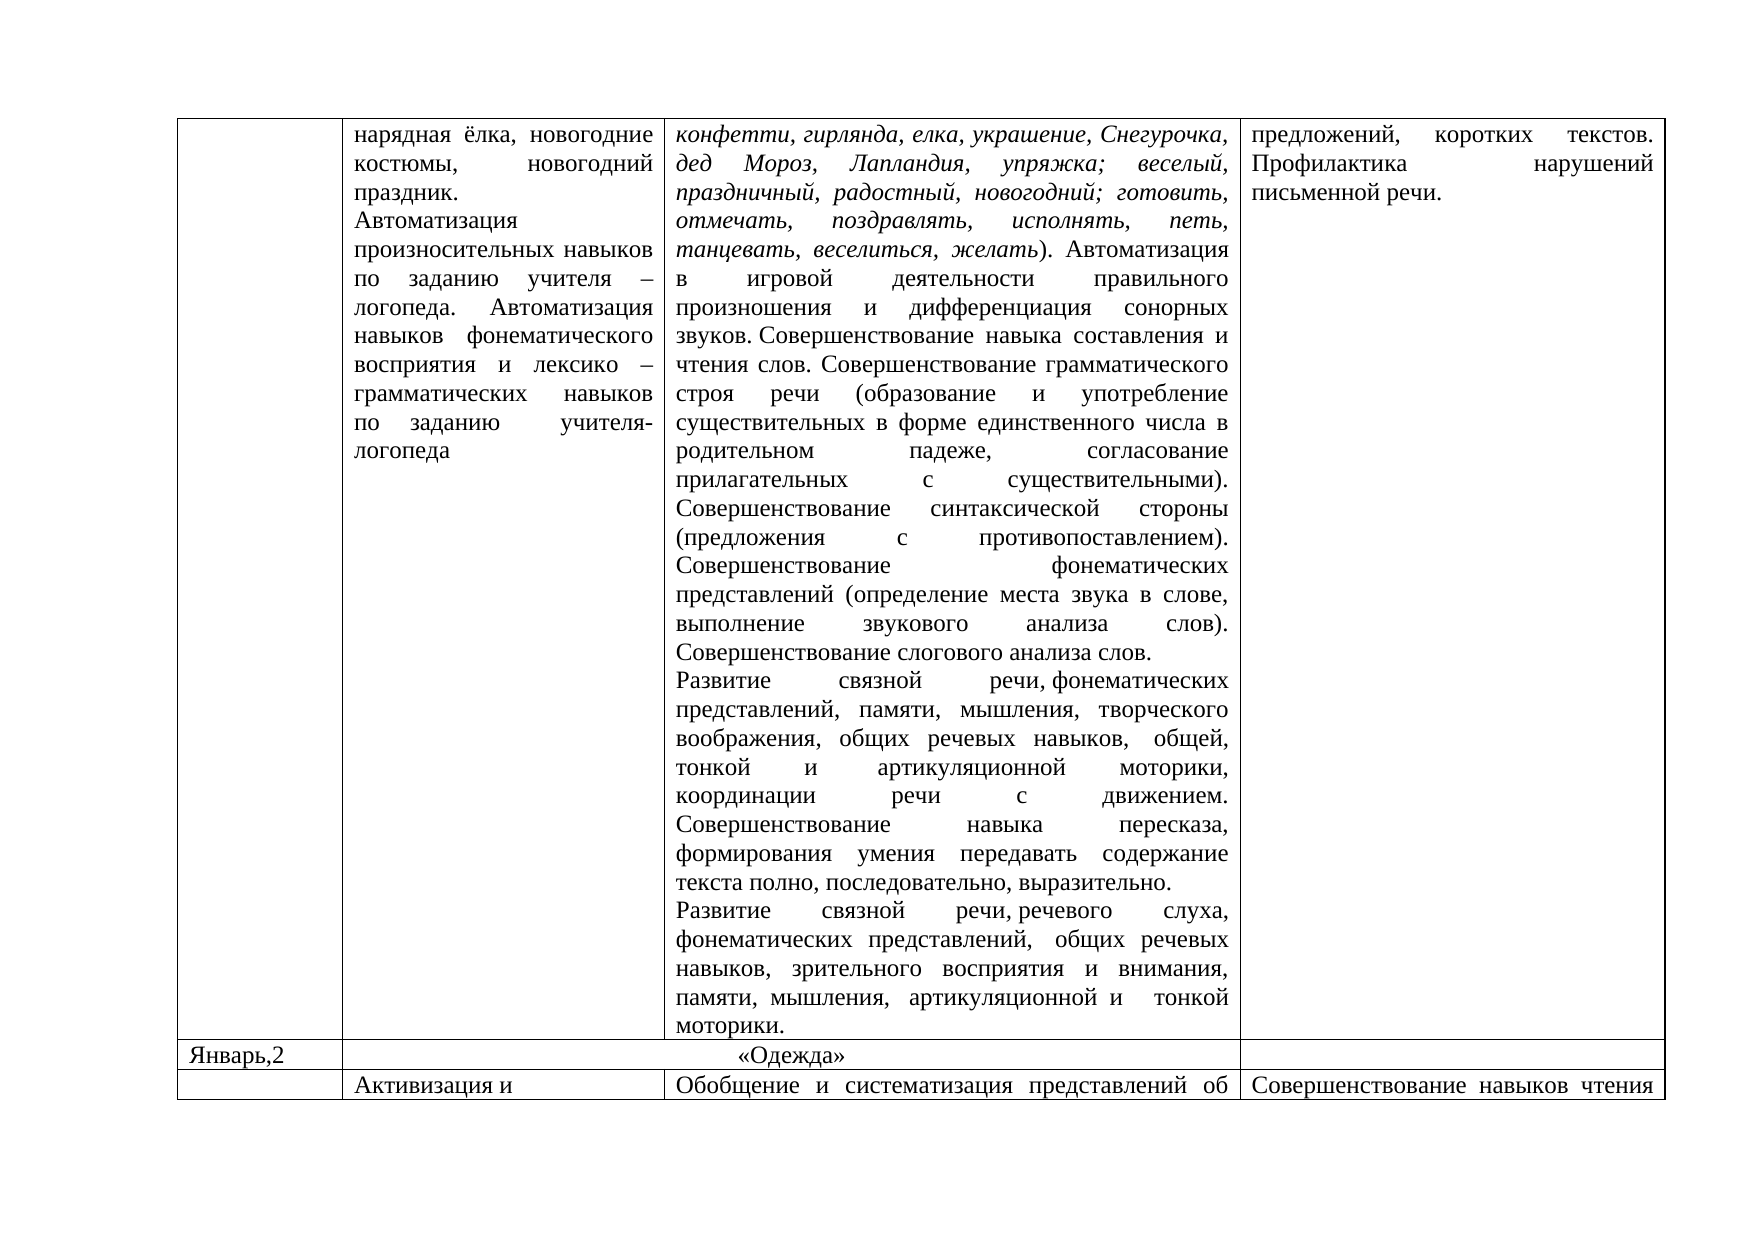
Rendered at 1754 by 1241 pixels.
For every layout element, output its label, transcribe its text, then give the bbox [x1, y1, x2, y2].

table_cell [1241, 1070, 1664, 1099]
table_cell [343, 1070, 664, 1099]
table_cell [1241, 119, 1664, 1039]
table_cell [665, 119, 1240, 1039]
table_cell [178, 1070, 342, 1099]
table_cell Январь,2 [178, 1040, 342, 1069]
table_cell «Одежда» [343, 1040, 1240, 1069]
table_cell [1241, 1040, 1664, 1069]
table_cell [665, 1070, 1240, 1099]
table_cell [343, 119, 664, 1039]
table_cell [178, 119, 342, 1039]
